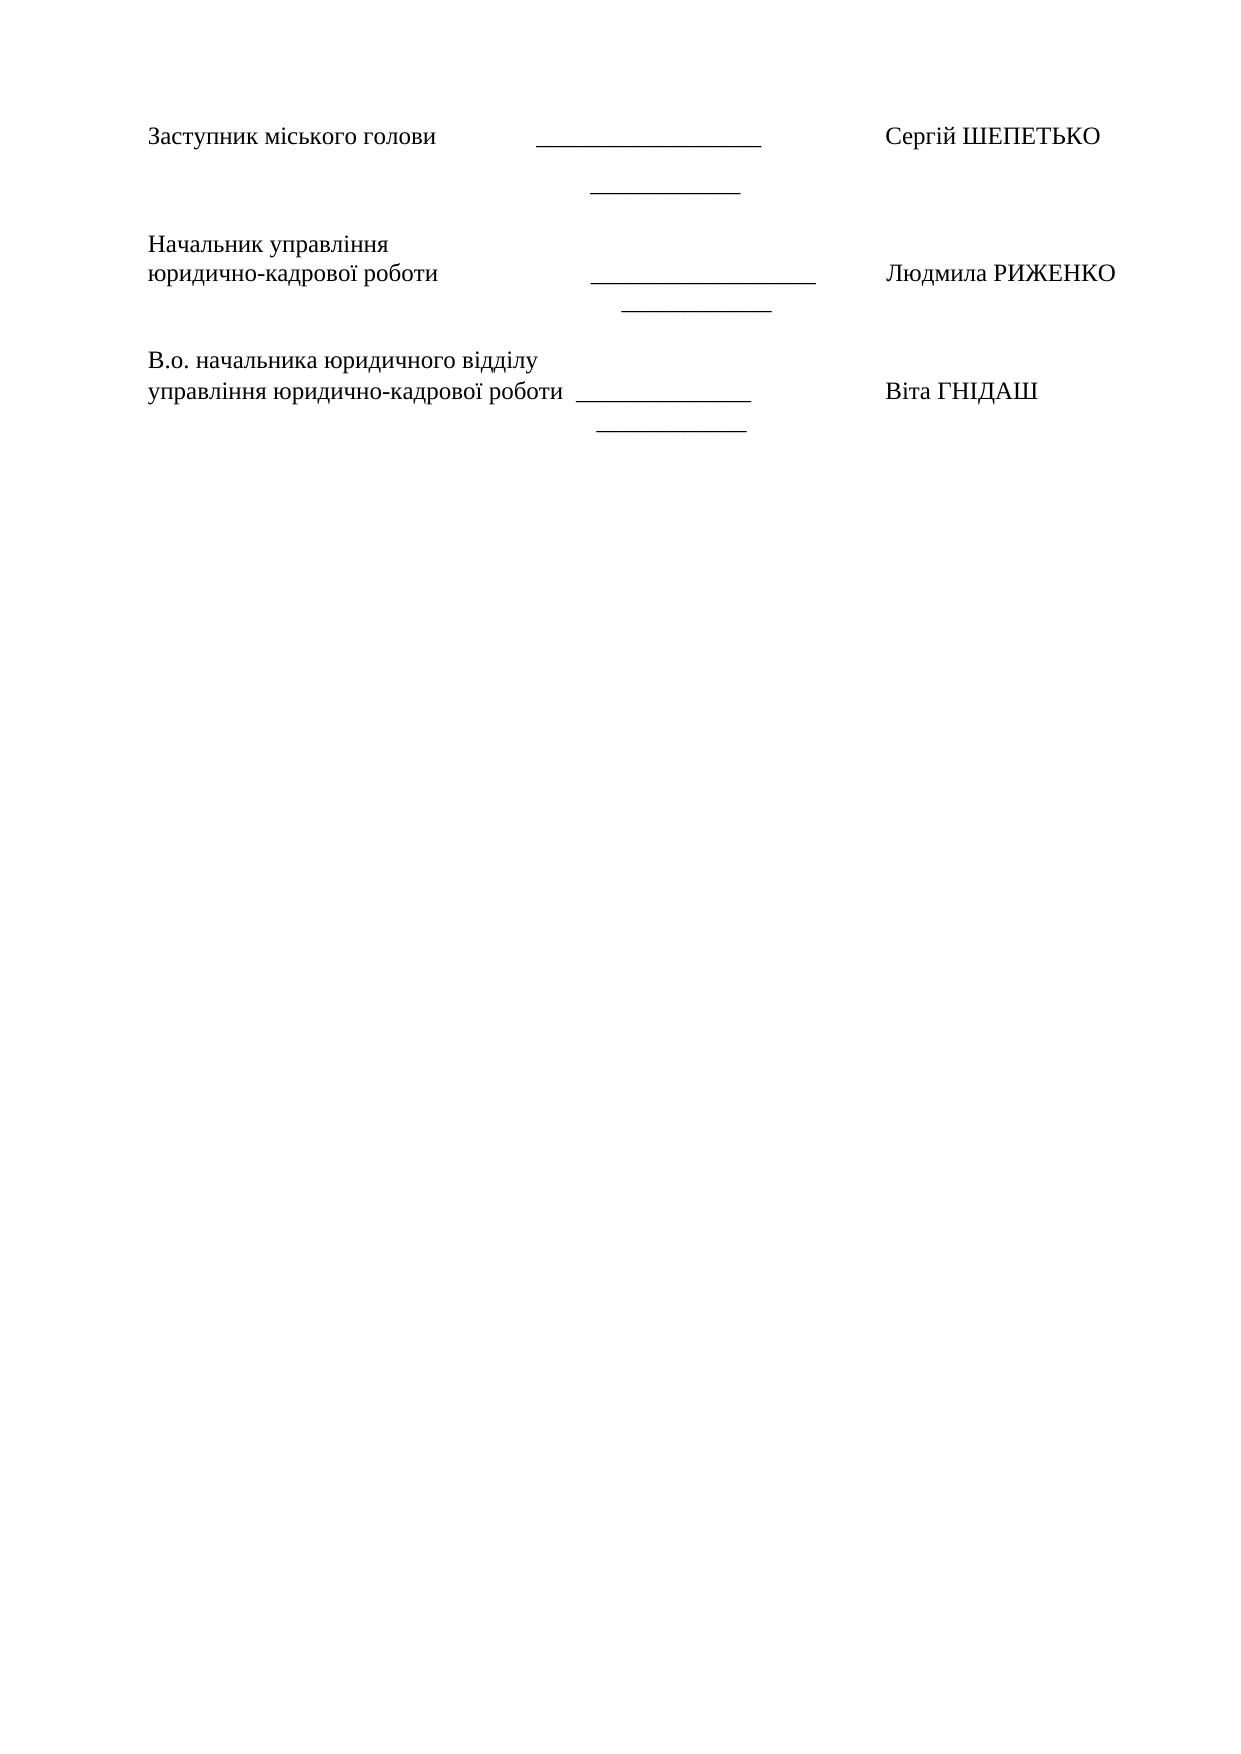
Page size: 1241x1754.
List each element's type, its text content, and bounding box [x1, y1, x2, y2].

text ____________ [516, 406, 1152, 435]
text юридично-кадрової роботи __________________ Людмила РИЖЕНКО [148, 258, 1152, 286]
text В.о. начальника юридичного відділу [148, 346, 1152, 374]
text ____________ [516, 286, 1152, 315]
text управління юридично-кадрової роботи ______________ Віта ГНІДАШ [148, 376, 1152, 405]
text Начальник управління [148, 229, 1152, 258]
text Заступник міського голови __________________ Сергій ШЕПЕТЬКО [148, 121, 1152, 150]
text ____________ [516, 168, 1152, 197]
